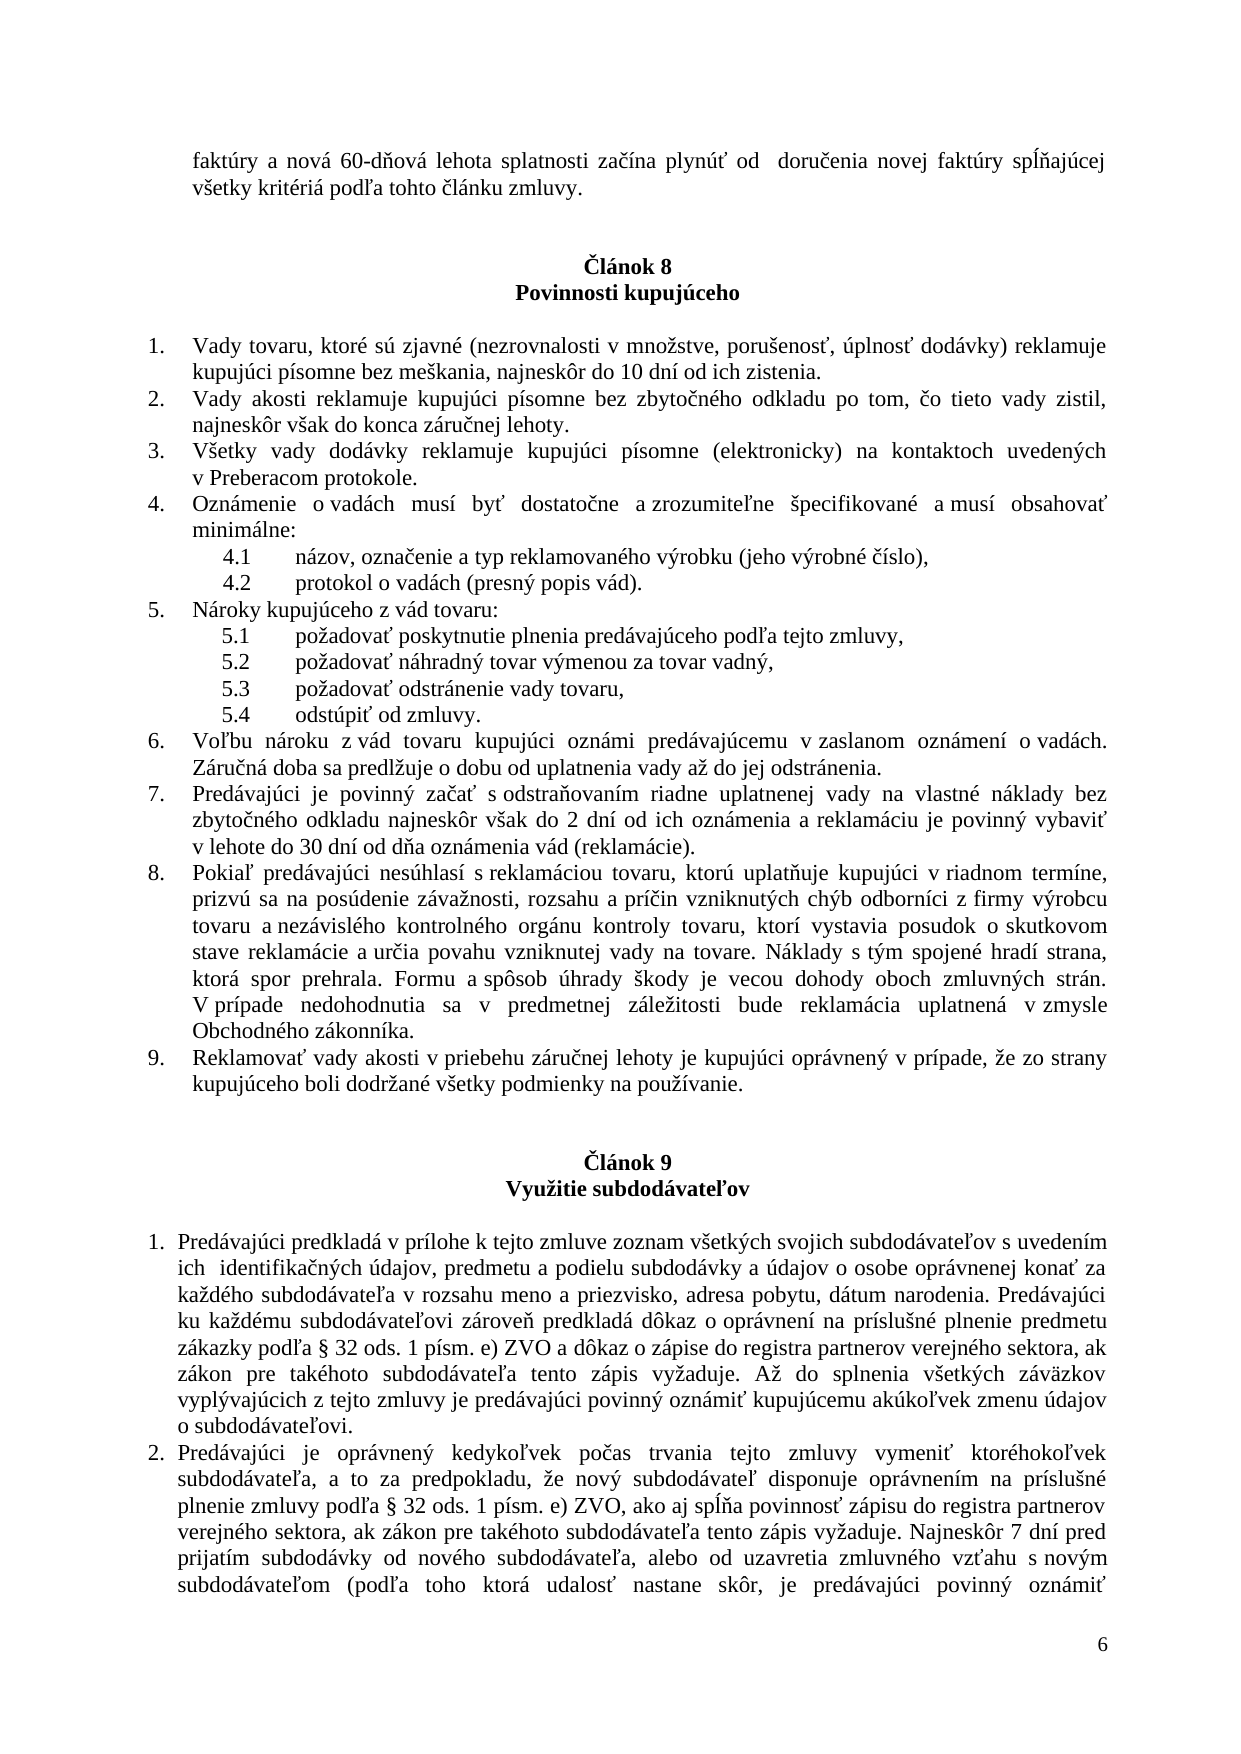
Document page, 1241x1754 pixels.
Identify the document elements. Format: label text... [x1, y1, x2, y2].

text 5. Nároky kupujúceho z vád tovaru: [148, 596, 1107, 622]
text 4.1 názov, označenie a typ reklamovaného výrobku (jeho výrobné číslo), [223, 543, 1107, 569]
text 5.3 požadovať odstránenie vady tovaru, [221, 675, 1107, 701]
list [148, 1439, 1107, 1597]
text 5.1 požadovať poskytnutie plnenia predávajúceho podľa tejto zmluvy, [221, 622, 1107, 648]
text 5.4 odstúpiť od zmluvy. [221, 701, 1107, 727]
text 6. Voľbu nároku z vád tovaru kupujúci oznámi predávajúcemu v zaslanom oznámení o vadách. Záručná doba sa predlžuje o dobu od uplatnenia vady až do jej odstránenia. [148, 727, 1107, 780]
text 7. Predávajúci je povinný začať s odstraňovaním riadne uplatnenej vady na vlastné náklady bez zbytočného odkladu najneskôr však do 2 dní od ich oznámenia a reklamáciu je povinný vybaviť v lehote do 30 dní od dňa oznámenia vád (reklamácie). [148, 780, 1107, 859]
text Článok 8 [148, 253, 1107, 279]
text 2. Vady akosti reklamuje kupujúci písomne bez zbytočného odkladu po tom, čo tieto vady zistil, najneskôr však do konca záručnej lehoty. [148, 385, 1107, 437]
text 4. Oznámenie o vadách musí byť dostatočne a zrozumiteľne špecifikované a musí obsahovať minimálne: [148, 490, 1107, 543]
text 5.2 požadovať náhradný tovar výmenou za tovar vadný, [221, 648, 1107, 675]
text 4.2 protokol o vadách (presný popis vád). [223, 569, 1107, 596]
text Článok 9 [148, 1149, 1107, 1175]
text 1. Vady tovaru, ktoré sú zjavné (nezrovnalosti v množstve, porušenosť, úplnosť dodávky) reklamuje kupujúci písomne bez meškania, najneskôr do 10 dní od ich zistenia. [148, 332, 1107, 385]
text 9. Reklamovať vady akosti v priebehu záručnej lehoty je kupujúci oprávnený v prípade, že zo strany kupujúceho boli dodržané všetky podmienky na používanie. [148, 1044, 1107, 1096]
text 3. Všetky vady dodávky reklamuje kupujúci písomne (elektronicky) na kontaktoch uvedených v Preberacom protokole. [148, 437, 1107, 490]
text Povinnosti kupujúceho [148, 279, 1107, 306]
list Predávajúci predkladá v prílohe k tejto zmluve zoznam všetkých svojich subdodávateľov s uvedením ich identifikačných údajov, predmetu a podielu subdodávky a údajov o osobe oprávnenej konať za každého subdodávateľa v rozsahu meno a priezvisko, adresa pobytu, dátum narodenia. Predávajúci ku každému subdodávateľovi zároveň predkladá dôkaz o oprávnení na príslušné plnenie predmetu zákazky podľa § 32 ods. 1 písm. e) ZVO a dôkaz o zápise do registra partnerov verejného sektora, ak zákon pre takéhoto subdodávateľa tento zápis vyžaduje. Až do splnenia všetkých záväzkov vyplývajúcich z tejto zmluvy je predávajúci povinný oznámiť kupujúcemu akúkoľvek zmenu údajov o subdodávateľovi. [148, 1228, 1107, 1439]
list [148, 148, 1107, 200]
text 8. Pokiaľ predávajúci nesúhlasí s reklamáciou tovaru, ktorú uplatňuje kupujúci v riadnom termíne, prizvú sa na posúdenie závažnosti, rozsahu a príčin vzniknutých chýb odborníci z firmy výrobcu tovaru a nezávislého kontrolného orgánu kontroly tovaru, ktorí vystavia posudok o skutkovom stave reklamácie a určia povahu vzniknutej vady na tovare. Náklady s tým spojené hradí strana, ktorá spor prehrala. Formu a spôsob úhrady škody je vecou dohody oboch zmluvných strán. V prípade nedohodnutia sa v predmetnej záležitosti bude reklamácia uplatnená v zmysle Obchodného zákonníka. [148, 859, 1107, 1044]
text Využitie subdodávateľov [148, 1175, 1107, 1202]
